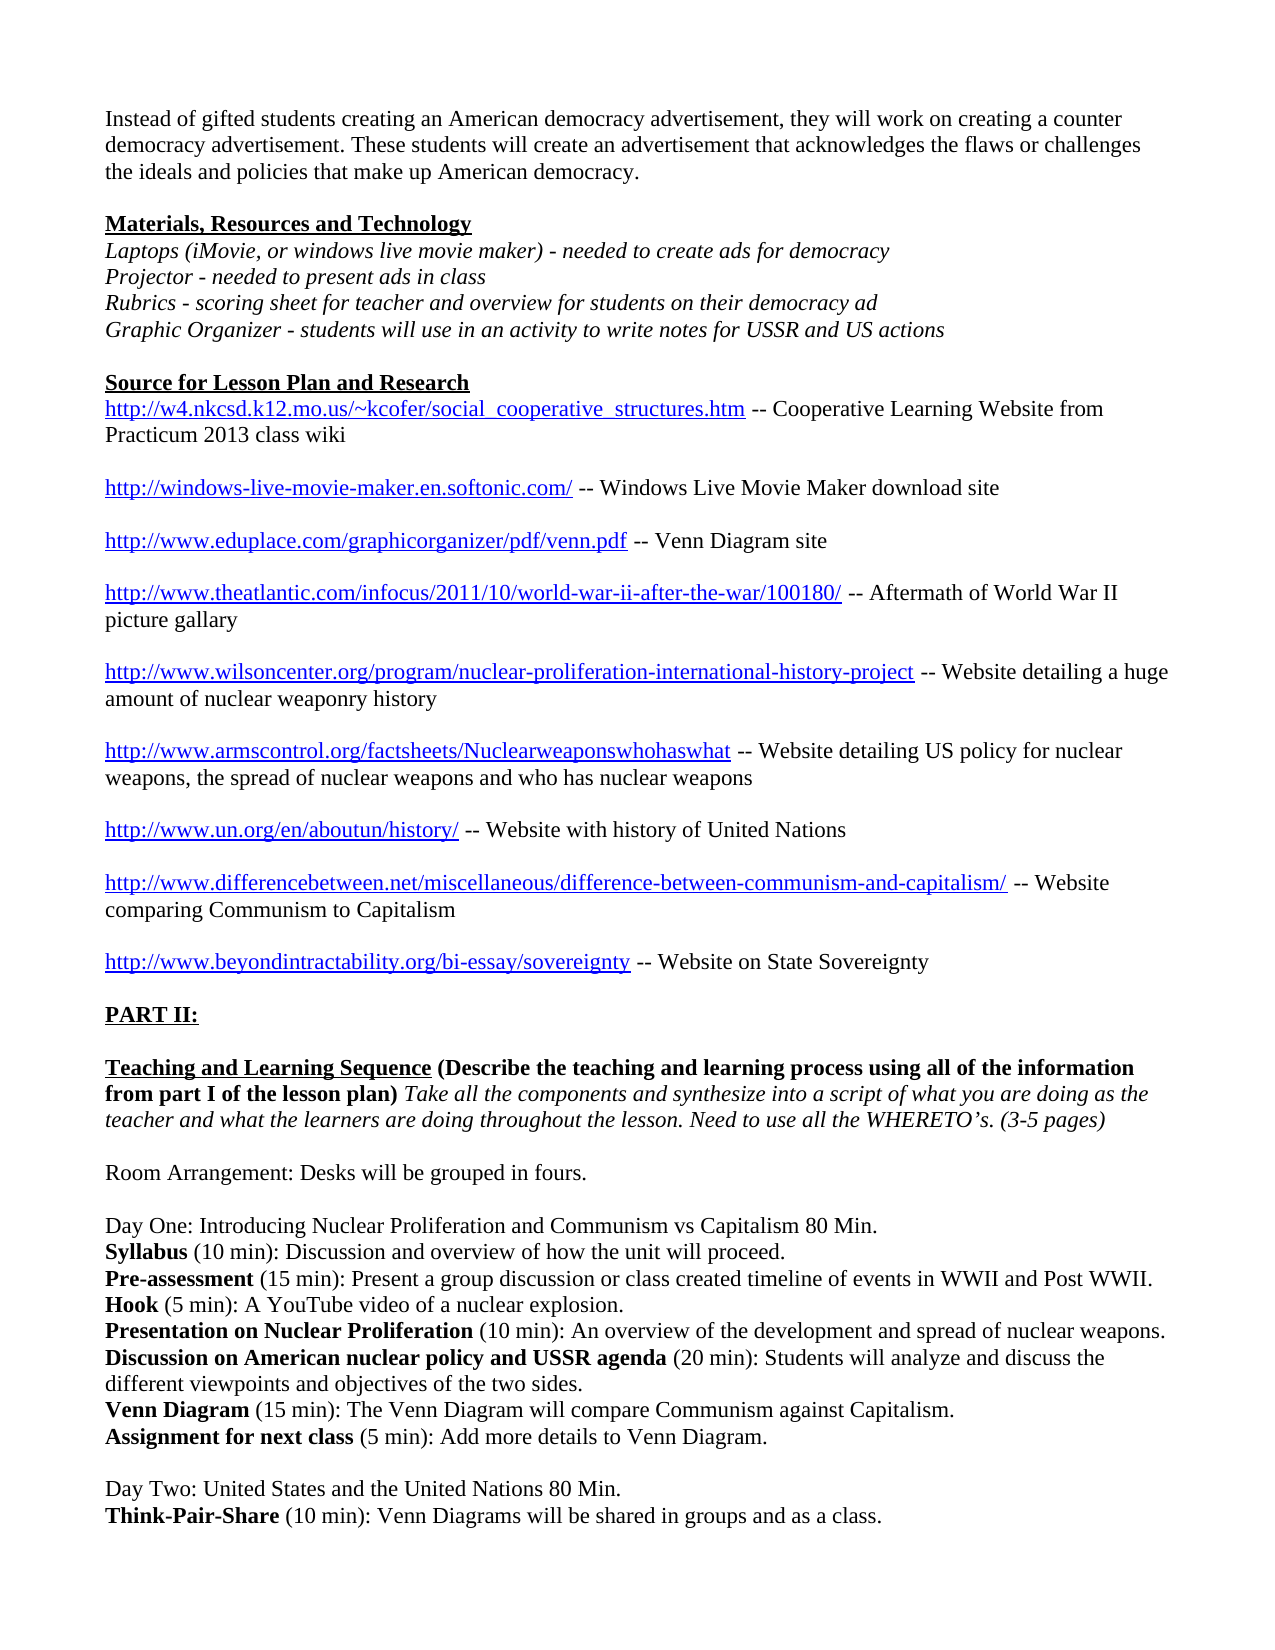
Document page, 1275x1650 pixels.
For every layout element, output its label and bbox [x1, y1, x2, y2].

text [105, 105, 1170, 1528]
